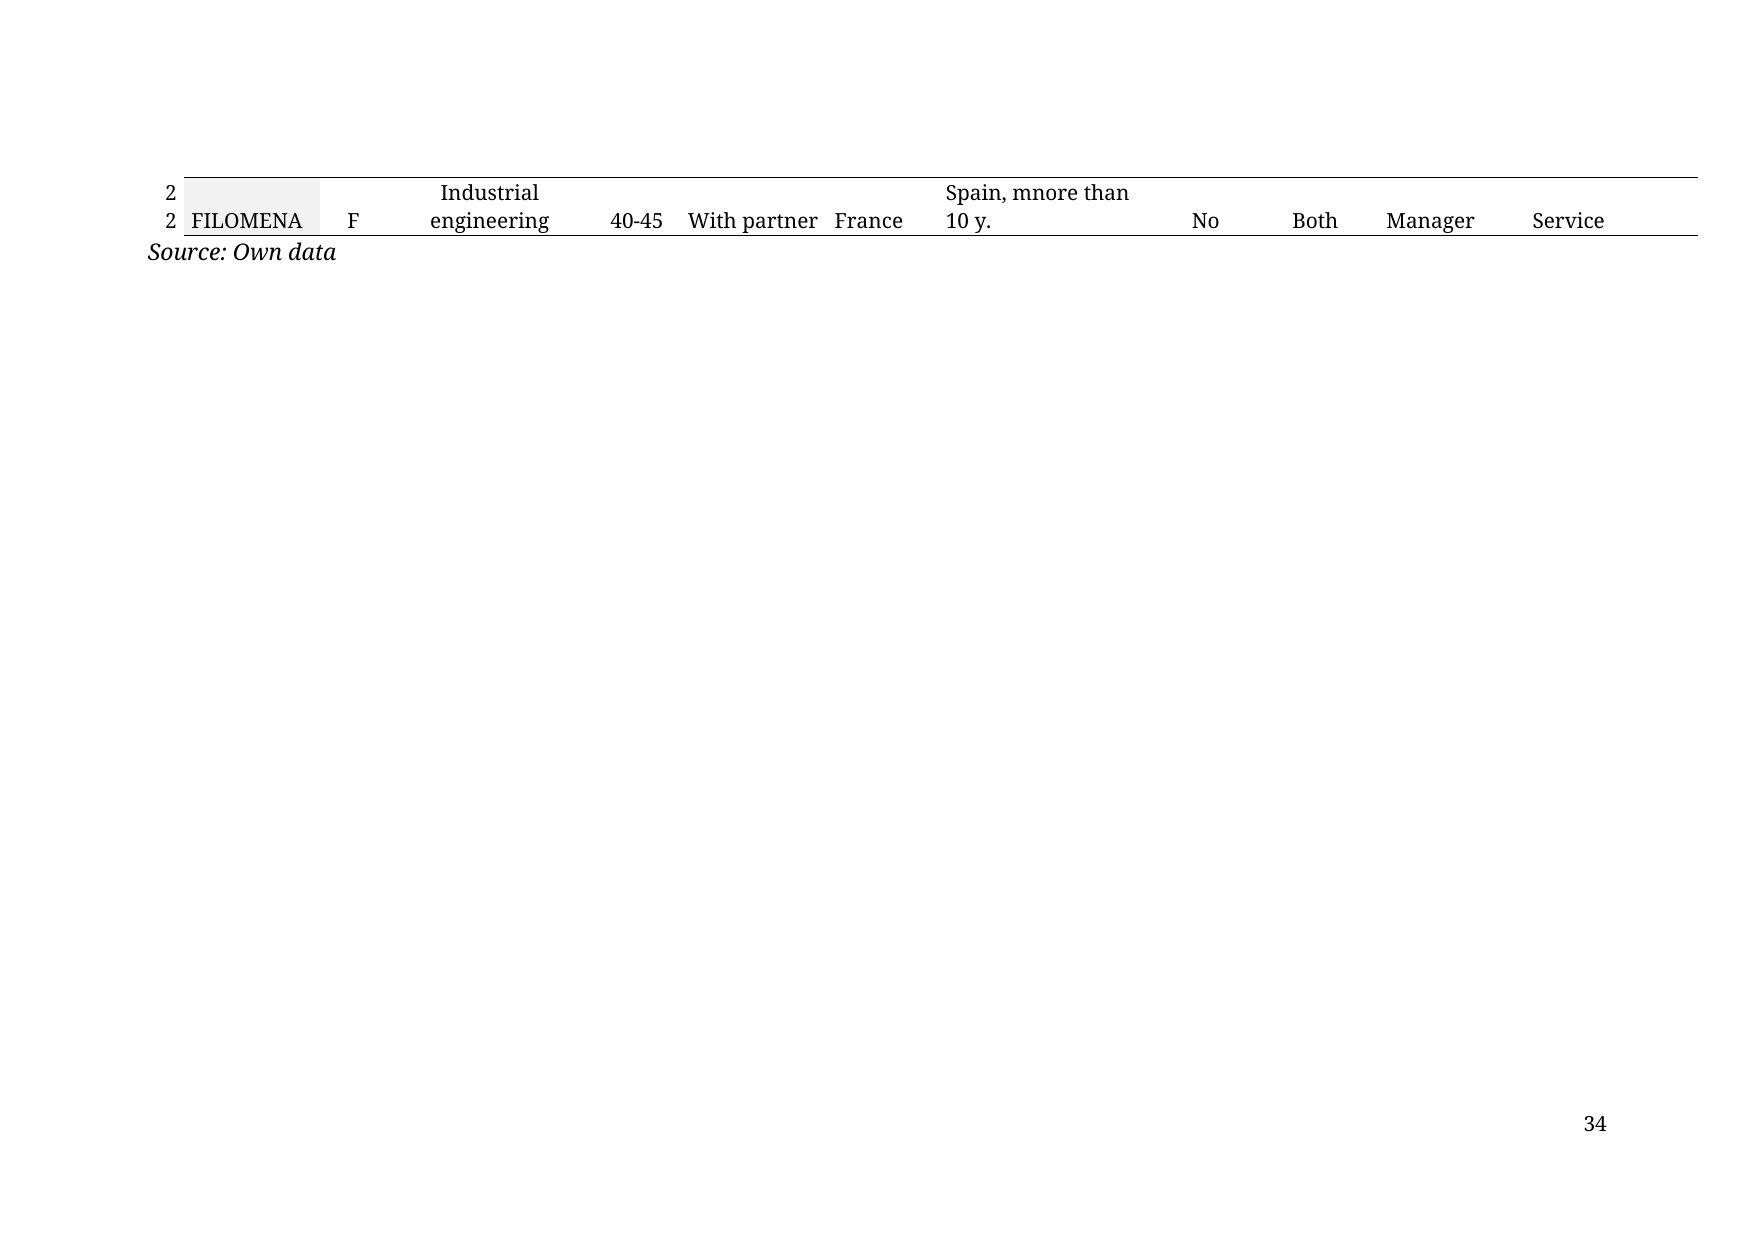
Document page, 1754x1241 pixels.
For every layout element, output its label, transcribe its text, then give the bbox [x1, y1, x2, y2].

table_cell No [1160, 178, 1251, 235]
table_cell 40-45 [593, 178, 680, 235]
table_cell Manager [1379, 178, 1525, 235]
table_cell France [827, 178, 938, 235]
table_cell With partner [680, 178, 827, 235]
table_cell F [320, 178, 386, 235]
table_cell Spain, mnore than 10 y. [938, 178, 1160, 235]
table_cell Both [1251, 178, 1379, 235]
text Source: Own data [148, 236, 1606, 267]
table_cell 22 [146, 177, 184, 235]
table_cell FILOMENA [184, 178, 320, 235]
table_cell Service [1525, 178, 1698, 235]
table_cell Industrial engineering [386, 178, 593, 235]
